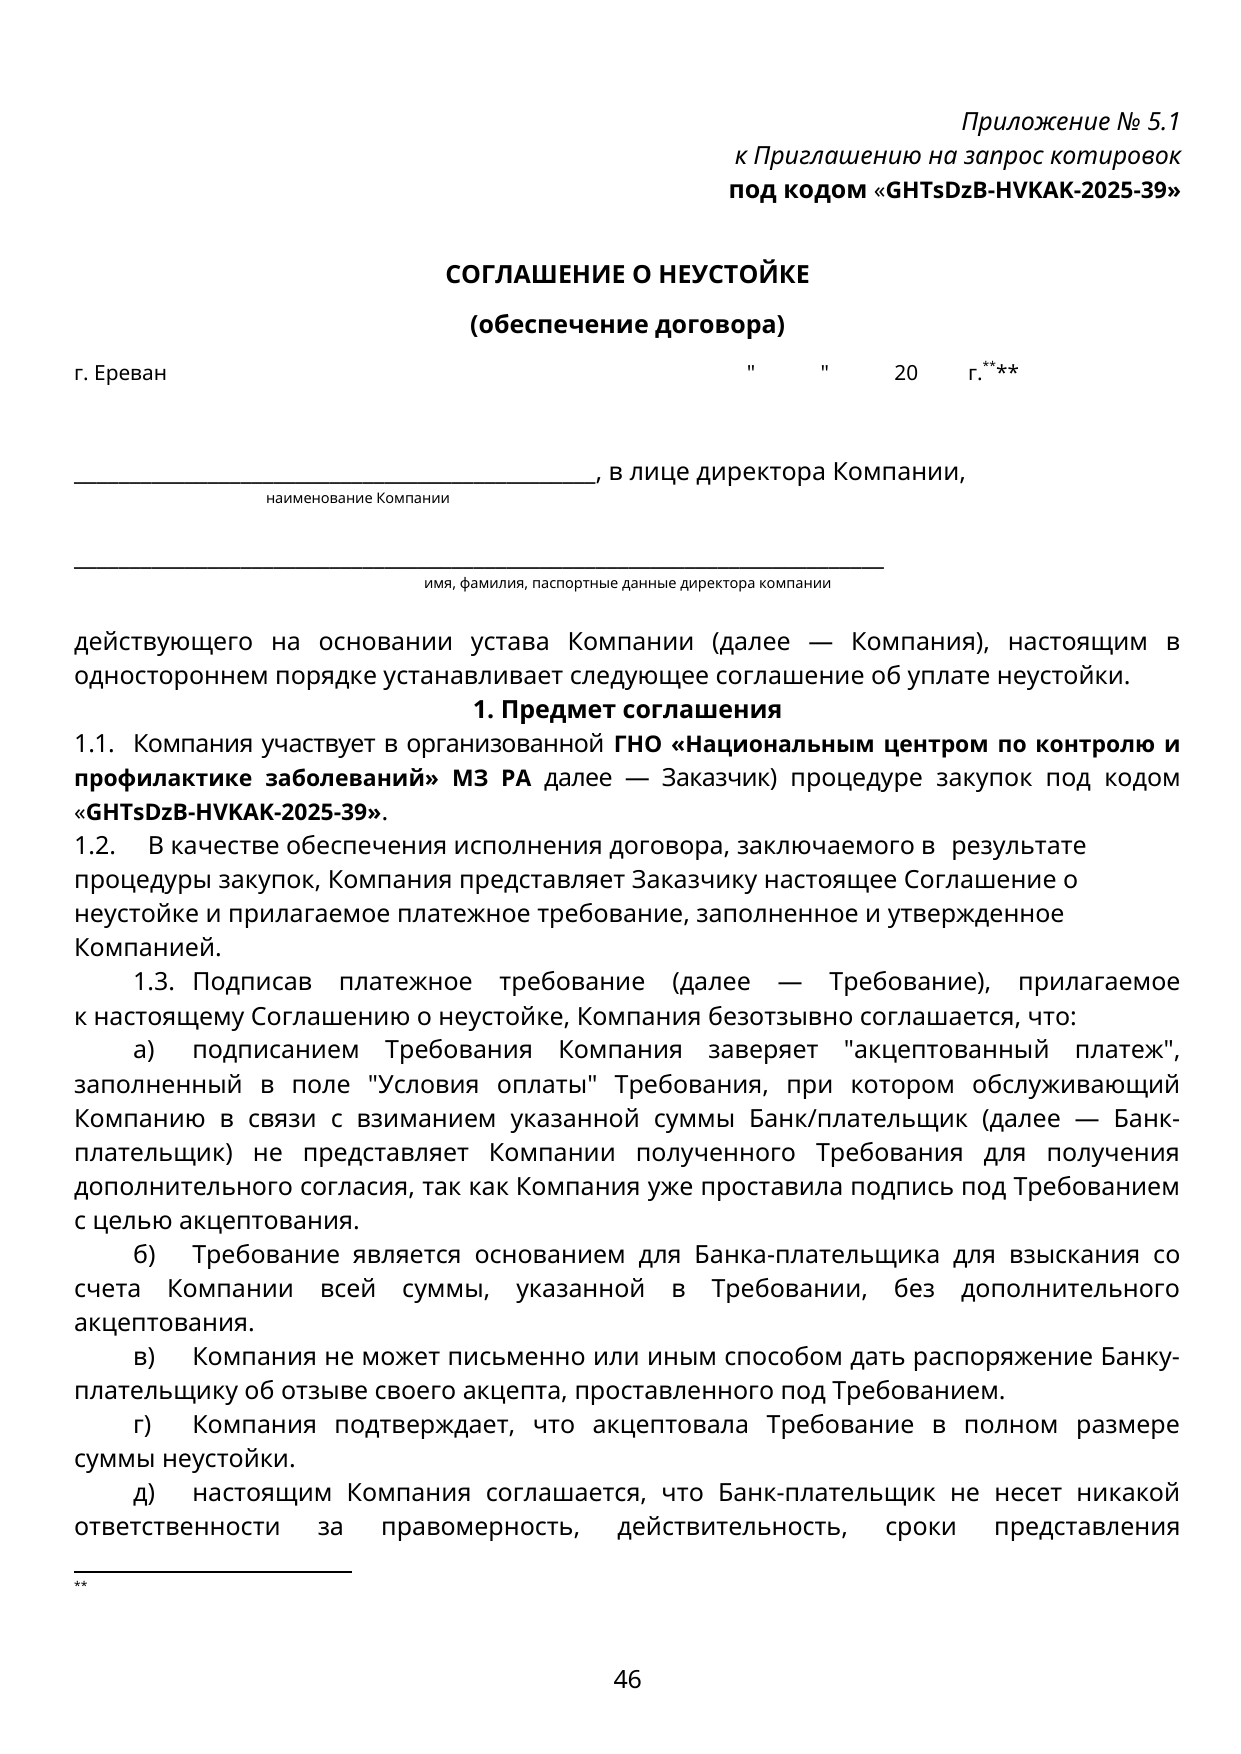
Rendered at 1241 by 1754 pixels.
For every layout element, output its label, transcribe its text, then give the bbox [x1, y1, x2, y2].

text имя, фамилия, паспортные данные директора компании [74, 572, 1181, 607]
text СОГЛАШЕНИЕ О НЕУСТОЙКЕ [74, 256, 1181, 290]
table_header " " 20 г.** [561, 358, 1030, 403]
text 1.3. Подписав платежное требование (далее — Требование), прилагаемое к настоящему Соглашению о неустойке, Компания безотзывно соглашается, что: [74, 964, 1181, 1032]
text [74, 1475, 1181, 1543]
text г) Компания подтверждает, что акцептовала Требование в полном размере суммы неустойки. [74, 1407, 1181, 1475]
text к Приглашению на запрос котировок под кодом «GHTsDzB-HVKAK-2025-39» [74, 137, 1181, 206]
text (обеспечение договора) [74, 307, 1181, 341]
text в) Компания не может письменно или иным способом дать распоряжение Банку-плательщику об отзыве своего акцепта, проставленного под Требованием. [74, 1339, 1181, 1407]
text _________________________________________________________________________ [74, 538, 1181, 572]
text 1.2. В качестве обеспечения исполнения договора, заключаемого в результате процедуры закупок, Компания представляет Заказчику настоящее Соглашение о неустойке и прилагаемое платежное требование, заполненное и утвержденное Компанией. [74, 828, 1181, 964]
text 1. Предмет соглашения [74, 691, 1181, 725]
text 1.1. Компания участвует в организованной ГНО «Национальным центром по контролю и профилактике заболеваний» МЗ РА далее — Заказчик) процедуре закупок под кодом «GHTsDzB-HVKAK-2025-39». [74, 725, 1181, 828]
text а) подписанием Требования Компания заверяет "акцептованный платеж", заполненный в поле "Условия оплаты" Требования, при котором обслуживающий Компанию в связи с взиманием указанной суммы Банк/плательщик (далее — Банк-плательщик) не представляет Компании полученного Требования для получения дополнительного согласия, так как Компания уже проставила подпись под Требованием с целью акцептования. [74, 1032, 1181, 1237]
table_header г. Ереван [63, 358, 561, 403]
text наименование Компании [266, 488, 1181, 522]
text Приложение № 5.1 [74, 103, 1181, 137]
text б) Требование является основанием для Банка-плательщика для взыскания со счета Компании всей суммы, указанной в Требовании, без дополнительного акцептования. [74, 1237, 1181, 1339]
text действующего на основании устава Компании (далее — Компания), настоящим в одностороннем порядке устанавливает следующее соглашение об уплате неустойки. [74, 623, 1181, 691]
text _______________________________________________, в лице директора Компании, [74, 454, 1181, 488]
